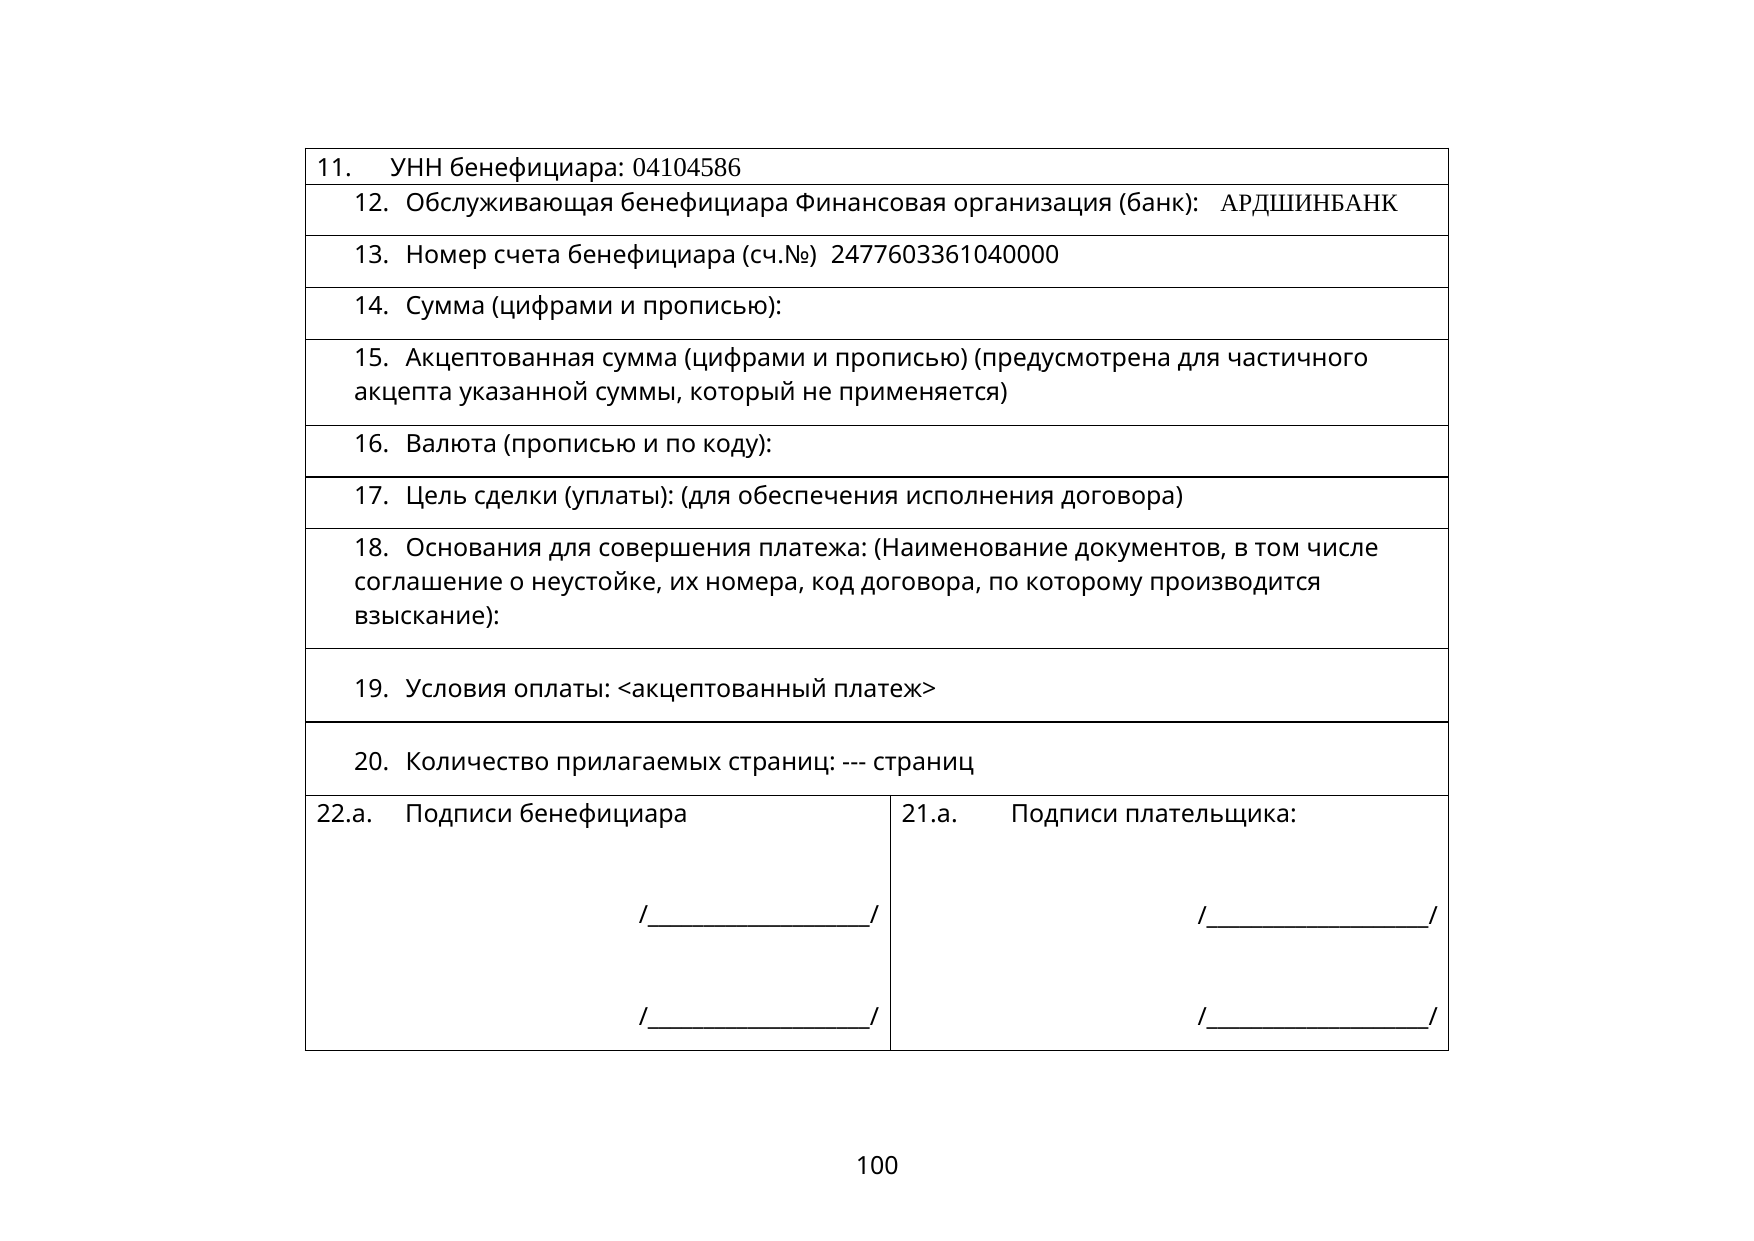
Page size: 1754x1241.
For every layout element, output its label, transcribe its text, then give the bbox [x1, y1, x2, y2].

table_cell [306, 796, 890, 1049]
table_cell 14. Сумма (цифрами и прописью): [306, 288, 1448, 339]
table_cell 15. Акцептованная сумма (цифрами и прописью) (предусмотрена для частичного акцепта указанной суммы, который не применяется) [306, 340, 1448, 424]
table_cell 19. Условия оплаты: <акцептованный платеж> [306, 649, 1448, 721]
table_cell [891, 796, 1448, 1049]
table_cell 12. Обслуживающая бенефициара Финансовая организация (банк): АРДШИНБАНК [306, 185, 1448, 235]
table_cell 18. Основания для совершения платежа: (Наименование документов, в том числе соглашение о неустойке, их номера, код договора, по которому производится взыскание): [306, 529, 1448, 648]
table_cell 20. Количество прилагаемых страниц: --- страниц [306, 723, 1448, 795]
table_cell 16. Валюта (прописью и по коду): [306, 426, 1448, 476]
table_cell 17. Цель сделки (уплаты): (для обеспечения исполнения договора) [306, 478, 1448, 528]
table_cell 11. УНН бенефициара: 04104586 [306, 149, 1448, 183]
table_cell 13. Номер счета бенефициара (сч.№) 2477603361040000 [306, 236, 1448, 287]
